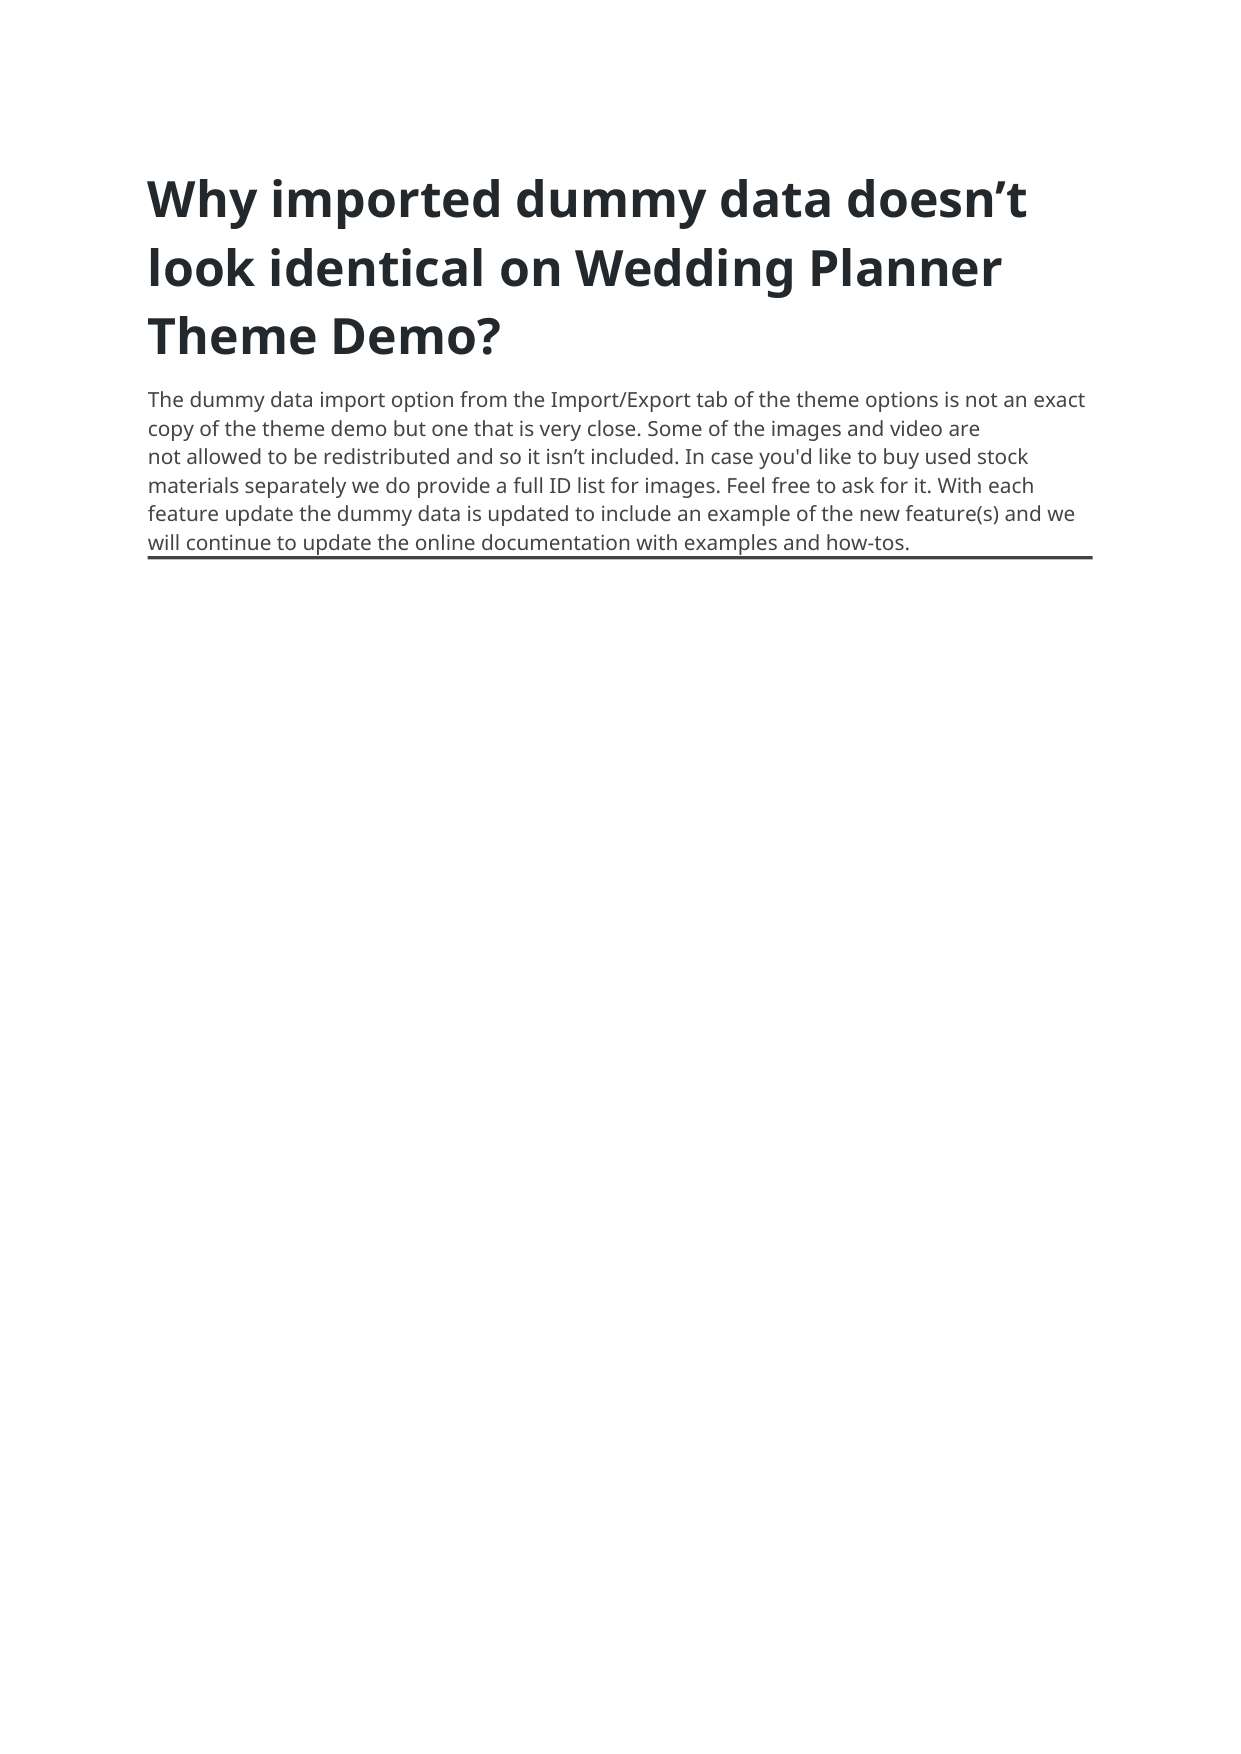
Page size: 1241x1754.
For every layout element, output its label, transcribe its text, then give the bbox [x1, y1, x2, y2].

text The dummy data import option from the Import/Export tab of the theme options is not an exact copy of the theme demo but one that is very close. Some of the images and video are not allowed to be redistributed and so it isn’t included. In case you'd like to buy used stock materials separately we do provide a full ID list for images. Feel free to ask for it. With each feature update the dummy data is updated to include an example of the new feature(s) and we will continue to update the online documentation with examples and how-tos. [148, 386, 1093, 556]
text Why imported dummy data doesn’t look identical on Wedding Planner Theme Demo? [148, 164, 1093, 369]
